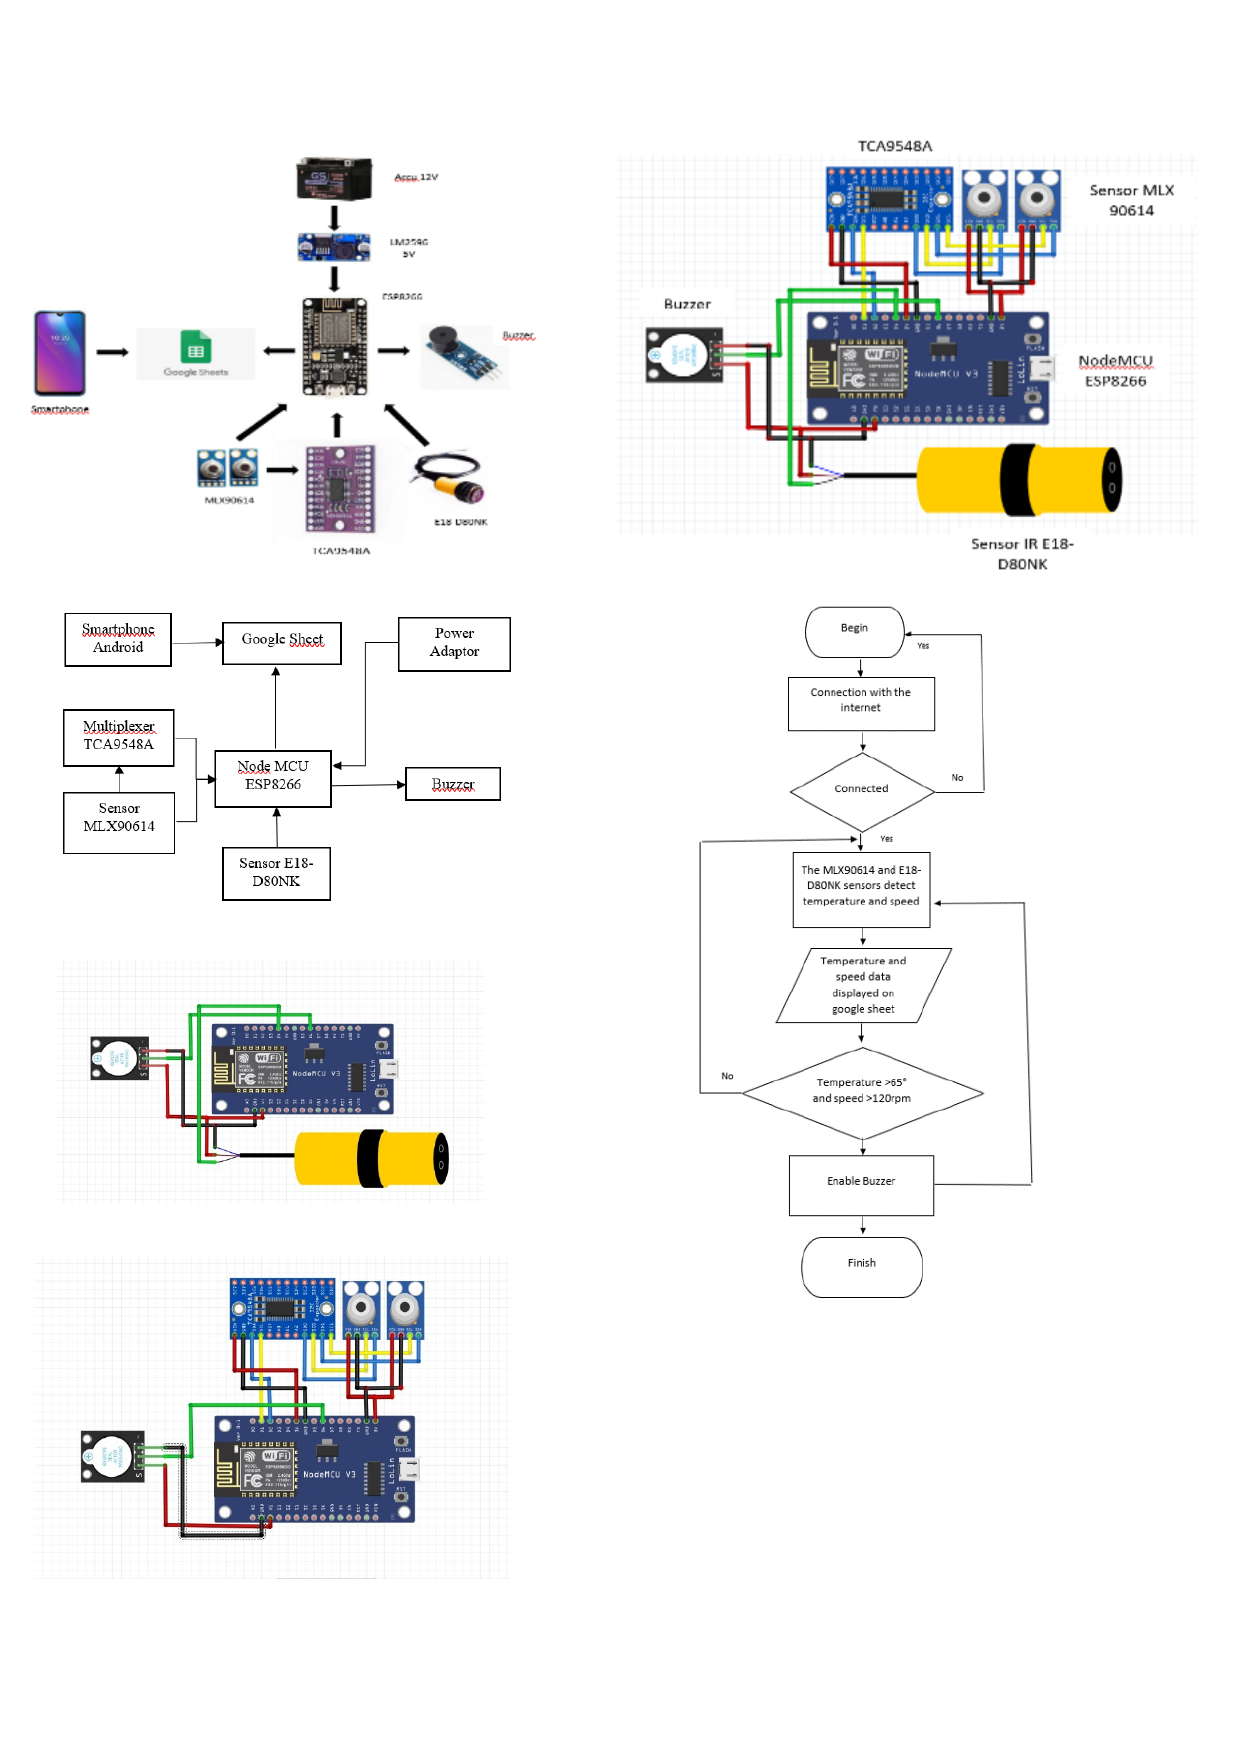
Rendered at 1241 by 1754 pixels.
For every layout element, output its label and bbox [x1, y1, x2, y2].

picture [654, 581, 1072, 1316]
picture [56, 960, 485, 1204]
picture [23, 150, 540, 571]
picture [616, 138, 1198, 573]
picture [34, 1256, 510, 1579]
picture [55, 603, 520, 909]
